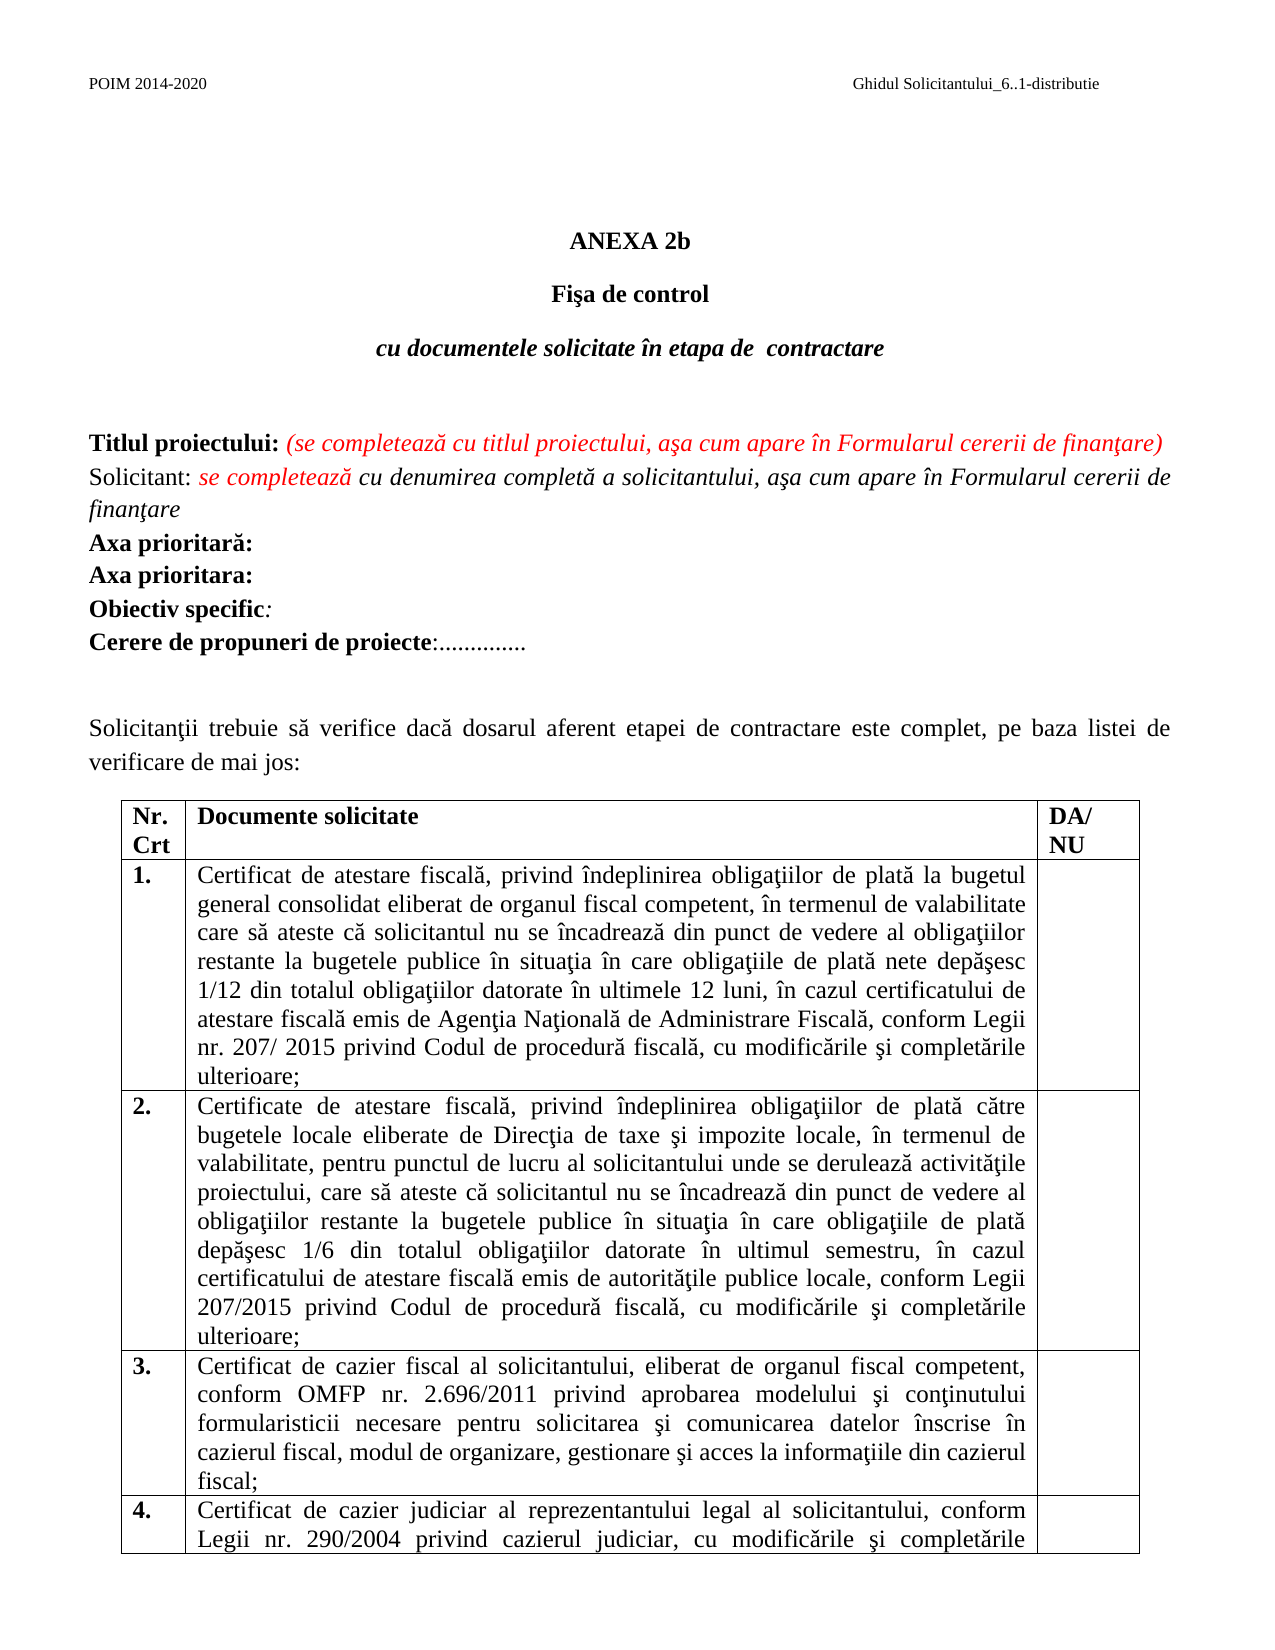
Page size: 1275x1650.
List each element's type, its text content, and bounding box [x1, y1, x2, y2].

text Axa prioritară: [89, 528, 1172, 556]
table_header Documente solicitate [186, 801, 1037, 859]
table_cell [122, 1091, 185, 1350]
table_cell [186, 1496, 1037, 1553]
text ANEXA 2b [89, 226, 1172, 254]
table_cell [122, 860, 185, 1090]
table_cell [1038, 1496, 1139, 1553]
text Axa prioritara: [89, 561, 1172, 589]
table_cell Certificate de atestare fiscală, privind îndeplinirea obligaţiilor de plată către bugetele locale eliberate de Direcţia de taxe şi impozite locale, în termenul de valabilitate, pentru punctul de lucru al solicitantului unde se derulează activităţile proiectului, care să ateste că solicitantul nu se încadrează din punct de vedere al obligaţiilor restante la bugetele publice în situaţia în care obligaţiile de plată depăşesc 1/6 din totalul obligaţiilor datorate în ultimul semestru, în cazul certificatului de atestare fiscală emis de autorităţile publice locale, conform Legii 207/2015 privind Codul de procedurǎ fiscalǎ, cu modificǎrile şi completǎrile ulterioare; [186, 1091, 1037, 1350]
table_cell [1038, 1091, 1139, 1350]
table_cell [122, 1496, 185, 1553]
table_cell Certificat de cazier fiscal al solicitantului, eliberat de organul fiscal competent, conform OMFP nr. 2.696/2011 privind aprobarea modelului şi conţinutului formularisticii necesare pentru solicitarea şi comunicarea datelor înscrise în cazierul fiscal, modul de organizare, gestionare şi acces la informaţiile din cazierul fiscal; [186, 1351, 1037, 1494]
text Solicitanţii trebuie să verifice dacă dosarul aferent etapei de contractare este complet, pe baza listei de verificare de mai jos: [89, 713, 1172, 775]
table_cell [122, 1351, 185, 1494]
text cu documentele solicitate în etapa de contractare [89, 333, 1172, 362]
table_header Nr. Crt [122, 801, 185, 859]
text Titlul proiectului: (se completează cu titlul proiectului, aşa cum apare în Formularul cererii de finanţare) [89, 428, 1172, 457]
table_cell [1038, 860, 1139, 1090]
table_cell [1038, 1351, 1139, 1494]
text Fişa de control [89, 279, 1172, 308]
text Solicitant: se completează cu denumirea completă a solicitantului, aşa cum apare în Formularul cererii de finanţare [89, 462, 1172, 523]
text Cerere de propuneri de proiecte:.............. [89, 627, 1172, 655]
table_cell Certificat de atestare fiscală, privind îndeplinirea obligaţiilor de plată la bugetul general consolidat eliberat de organul fiscal competent, în termenul de valabilitate care să ateste că solicitantul nu se încadrează din punct de vedere al obligaţiilor restante la bugetele publice în situaţia în care obligaţiile de plată nete depăşesc 1/12 din totalul obligaţiilor datorate în ultimele 12 luni, în cazul certificatului de atestare fiscală emis de Agenţia Naţională de Administrare Fiscală, conform Legii nr. 207/ 2015 privind Codul de procedură fiscală, cu modificările şi completările ulterioare; [186, 860, 1037, 1090]
text Obiectiv specific: [89, 594, 1172, 622]
table_header DA/NU [1038, 801, 1139, 859]
